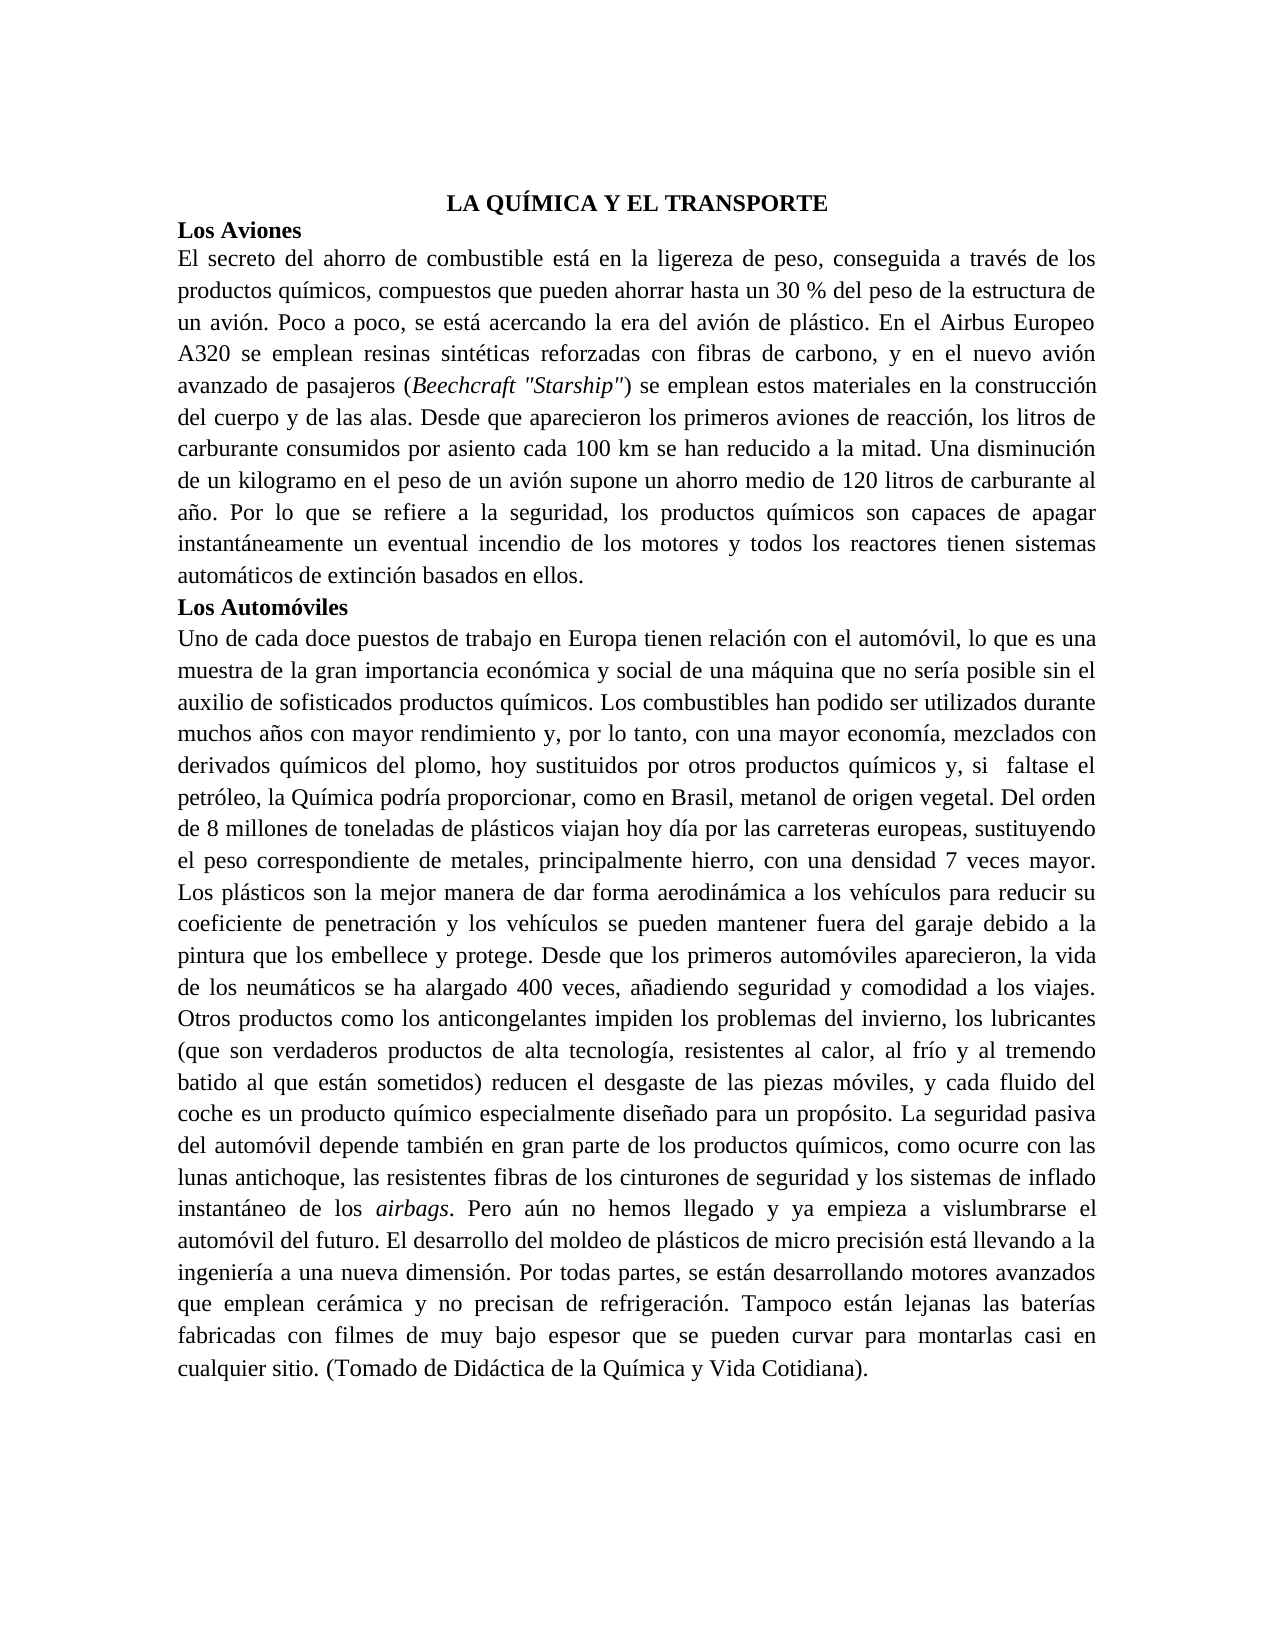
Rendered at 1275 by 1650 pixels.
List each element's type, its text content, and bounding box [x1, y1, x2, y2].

text ingeniería a una nueva dimensión. Por todas partes, se están desarrollando motores avanzados que emplean cerámica y no precisan de refrigeración. Tampoco están lejanas las baterías fabricadas con filmes de muy bajo espesor que se pueden curvar para montarlas casi en cualquier sitio. (Tomado de Didáctica de la Química y Vida Cotidiana). [177, 1257, 1098, 1381]
text Los Aviones [177, 217, 1098, 244]
text El secreto del ahorro de combustible está en la ligereza de peso, conseguida a través de los productos químicos, compuestos que pueden ahorrar hasta un 30 % del peso de la estructura de un avión. Poco a poco, se está acercando la era del avión de plástico. En el Airbus Europeo A320 se emplean resinas sintéticas reforzadas con fibras de carbono, y en el nuevo avión avanzado de pasajeros (Beechcraft "Starship") se emplean estos materiales en la construcción del cuerpo y de las alas. Desde que aparecieron los primeros aviones de reacción, los litros de carburante consumidos por asiento cada 100 km se han reducido a la mitad. Una disminución de un kilogramo en el peso de un avión supone un ahorro medio de 120 litros de carburante al año. Por lo que se refiere a la seguridad, los productos químicos son capaces de apagar instantáneamente un eventual incendio de los motores y todos los reactores tienen sistemas automáticos de extinción basados en ellos. [177, 244, 1098, 588]
text LA QUÍMICA Y EL TRANSPORTE [177, 189, 1098, 217]
text Uno de cada doce puestos de trabajo en Europa tienen relación con el automóvil, lo que es una muestra de la gran importancia económica y social de una máquina que no sería posible sin el auxilio de sofisticados productos químicos. Los combustibles han podido ser utilizados durante muchos años con mayor rendimiento y, por lo tanto, con una mayor economía, mezclados con derivados químicos del plomo, hoy sustituidos por otros productos químicos y, si faltase el petróleo, la Química podría proporcionar, como en Brasil, metanol de origen vegetal. Del orden de 8 millones de toneladas de plásticos viajan hoy día por las carreteras europeas, sustituyendo el peso correspondiente de metales, principalmente hierro, con una densidad 7 veces mayor. Los plásticos son la mejor manera de dar forma aerodinámica a los vehículos para reducir su coeficiente de penetración y los vehículos se pueden mantener fuera del garaje debido a la pintura que los embellece y protege. Desde que los primeros automóviles aparecieron, la vida de los neumáticos se ha alargado 400 veces, añadiendo seguridad y comodidad a los viajes. Otros productos como los anticongelantes impiden los problemas del invierno, los lubricantes (que son verdaderos productos de alta tecnología, resistentes al calor, al frío y al tremendo batido al que están sometidos) reducen el desgaste de las piezas móviles, y cada fluido del coche es un producto químico especialmente diseñado para un propósito. La seguridad pasiva del automóvil depende también en gran parte de los productos químicos, como ocurre con las lunas antichoque, las resistentes fibras de los cinturones de seguridad y los sistemas de inflado instantáneo de los airbags. Pero aún no hemos llegado y ya empieza a vislumbrarse el automóvil del futuro. El desarrollo del moldeo de plásticos de micro precisión está llevando a la [177, 624, 1098, 1253]
text Los Automóviles [177, 592, 1098, 620]
